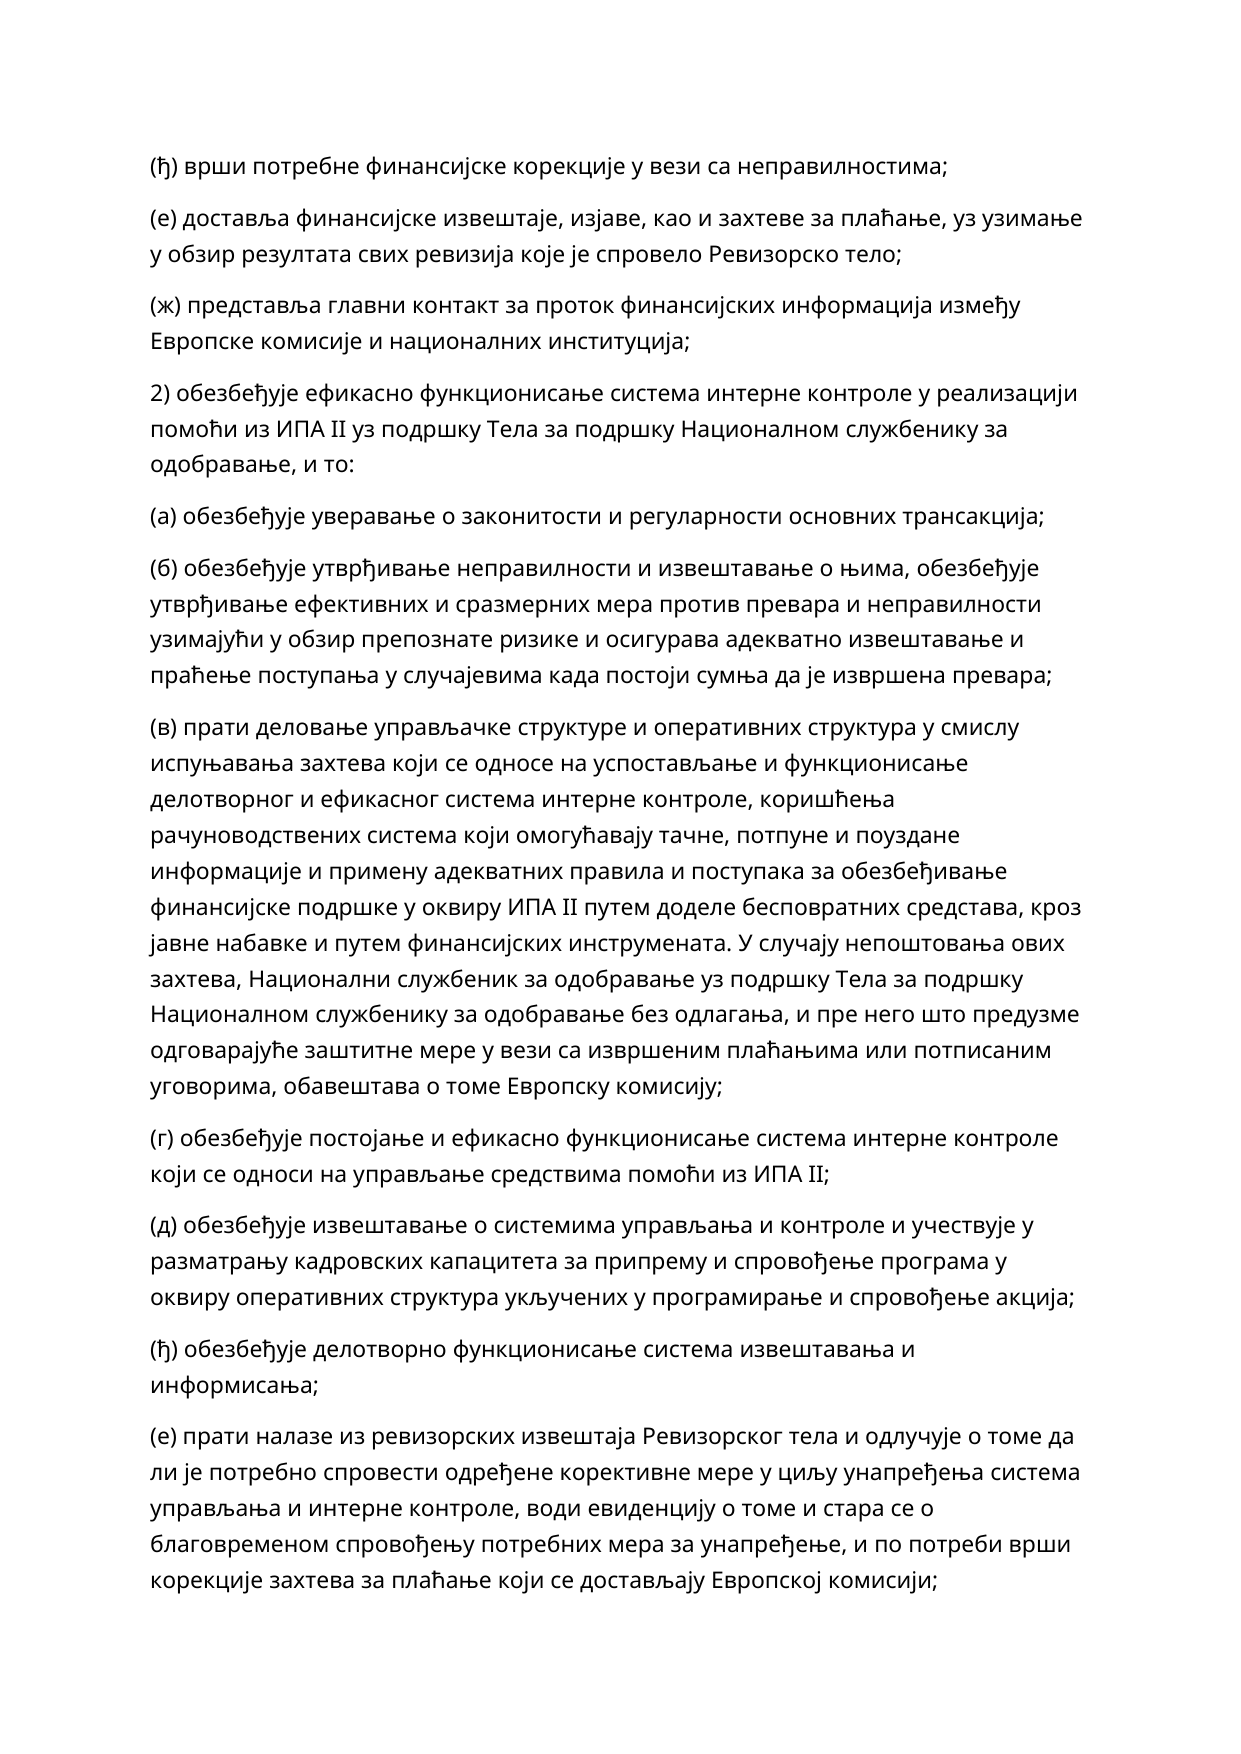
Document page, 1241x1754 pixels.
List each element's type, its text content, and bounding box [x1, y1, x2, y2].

text (г) обезбеђује постојање и ефикасно функционисање система интерне контроле који се односи на управљање средствима помоћи из ИПА II; [150, 1122, 1090, 1189]
text (д) обезбеђује извештавање о системима управљања и контроле и учествује у разматрању кадровских капацитета за припрему и спровођење програма у оквиру оперативних структура укључених у програмирање и спровођење акција; [150, 1209, 1090, 1312]
text (ж) представља главни контакт за проток финансијских информација између Европске комисије и националних институција; [150, 289, 1090, 356]
text (е) доставља финансијскe извештајe, изјавe, као и захтевe за плаћање, уз узимање у обзир резултата свих ревизија које је спровело Ревизорско тело; [150, 202, 1090, 269]
text (е) прати налазе из ревизорских извештаја Ревизорског тела и одлучује о томе да ли је потребно спровести одређене корективне мере у циљу унапређења система управљања и интерне контроле, води евиденцију о томе и стара се о благовременом спровођењу потребних мера за унапређење, и по потреби врши корекције захтева за плаћање који се достављају Европској комисији; [150, 1420, 1090, 1595]
text (в) прати деловање управљачке структурe и оперативних структура у смислу испуњавања захтева који се односе на успостављање и функционисање делотворног и ефикасног система интерне контроле, коришћења рачуноводствених система који омогућавају тачне, потпуне и поуздане информације и примену адекватних правила и поступака за обезбеђивање финансијске подршке у оквиру ИПА II путем доделе бесповратних средстава, кроз јавне набавке и путем финансијских инструмената. У случају непоштовања ових захтева, Национални службеник за одобравање уз подршку Тела за подршку Националном службенику за одобравање без одлагања, и пре него што предузме одговарајуће заштитне мере у вези са извршеним плаћањима или потписаним уговорима, обавештава о томе Европску комисију; [150, 711, 1090, 1102]
text 2) обезбеђује ефикасно функционисање система интерне контроле у реализацији помоћи из ИПА II уз подршку Тела за подршку Националном службенику за одобравање, и то: [150, 377, 1090, 480]
text (а) обезбеђује уверавање о законитости и регуларности основних трансакција; [150, 500, 1090, 531]
text (ђ) обезбеђује делотворно функционисање система извештавања и информисања; [150, 1333, 1090, 1400]
text (б) обезбеђује утврђивање неправилности и извештавање о њима, обезбеђује утврђивање ефективних и сразмерних мера против превара и неправилности узимајући у обзир препознате ризике и осигурава адекватно извештавање и праћење поступања у случајевима када постоји сумња да је извршена превара; [150, 552, 1090, 691]
text (ђ) врши потребне финансијске корекције у вези са неправилностима; [150, 150, 1090, 181]
